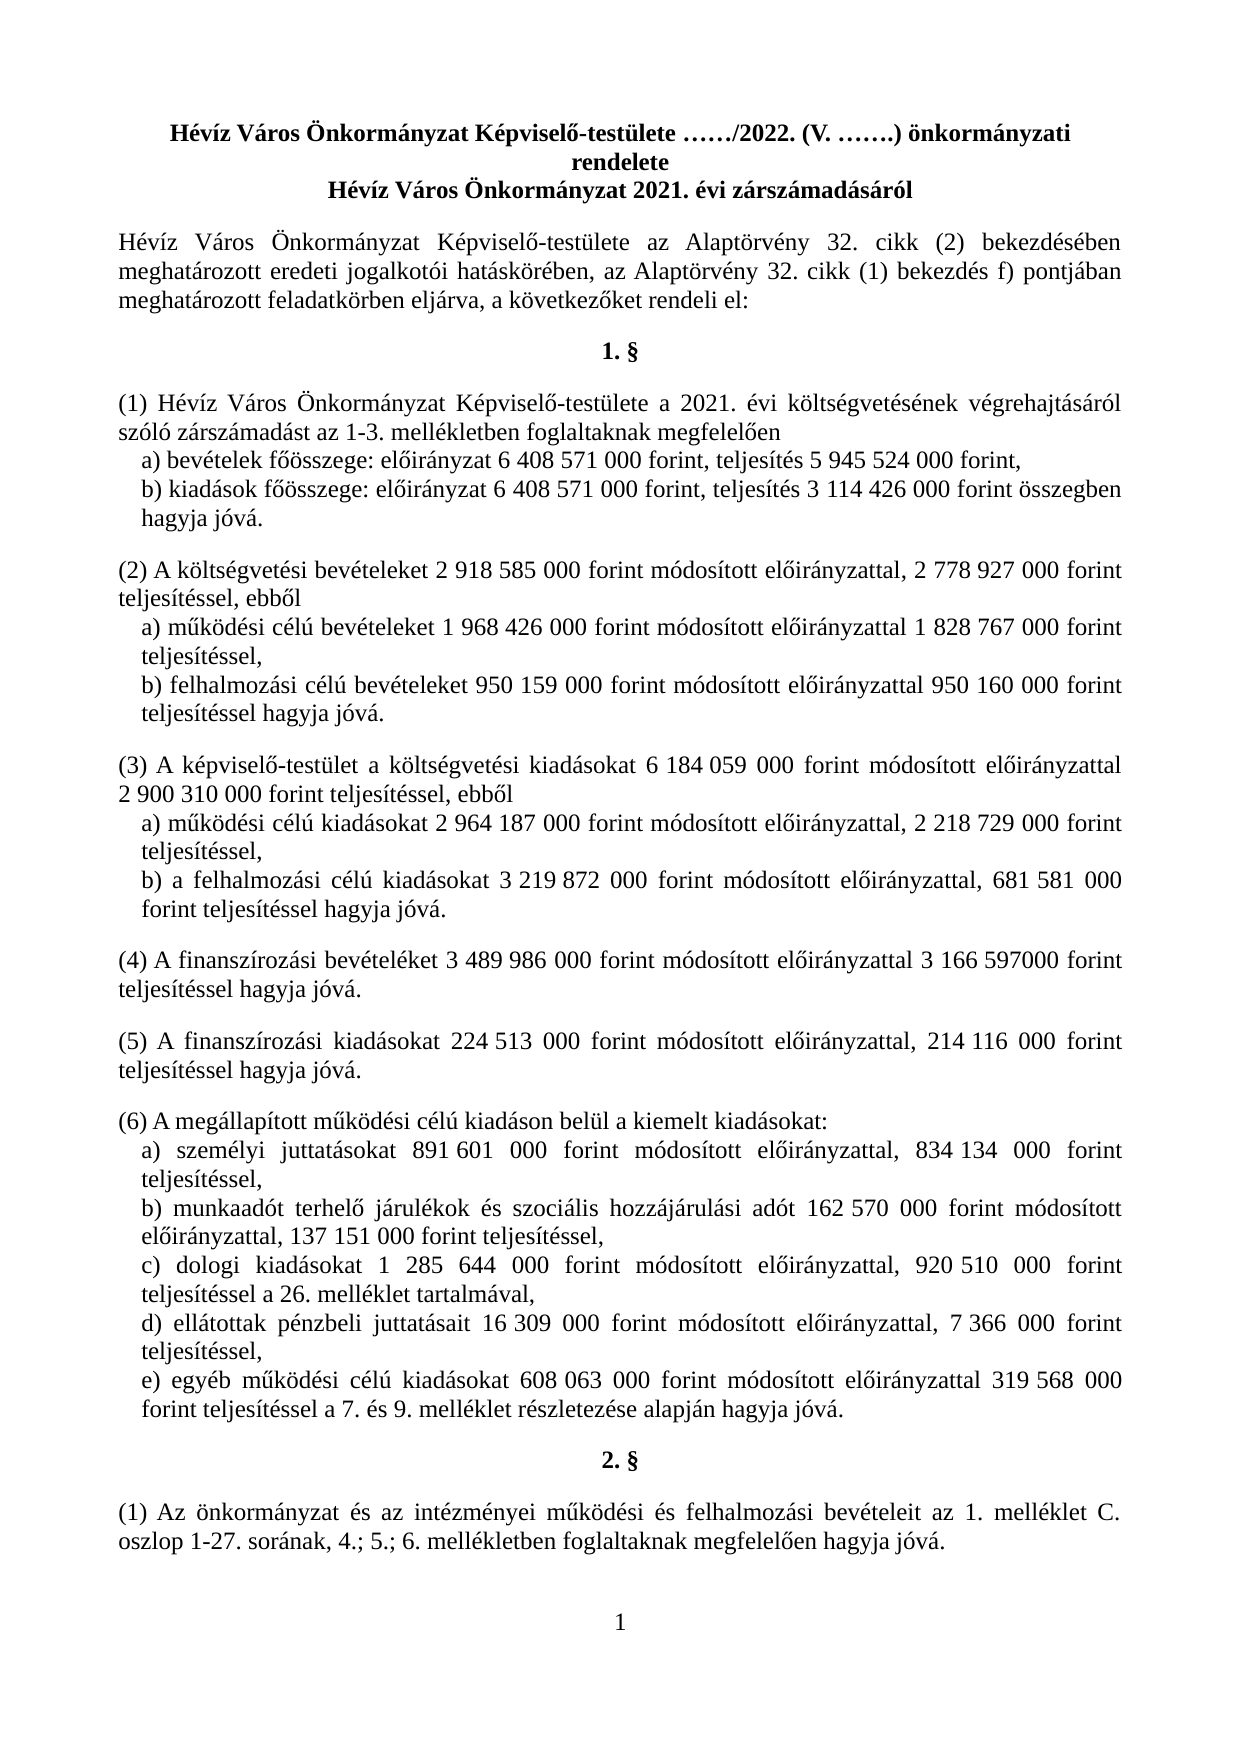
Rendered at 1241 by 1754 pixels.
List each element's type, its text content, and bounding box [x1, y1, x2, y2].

text b) kiadások főösszege: előirányzat 6 408 571 000 forint, teljesítés 3 114 426 000 forint összegben hagyja jóvá. [141, 474, 1122, 532]
text c) dologi kiadásokat 1 285 644 000 forint módosított előirányzattal, 920 510 000 forint teljesítéssel a 26. melléklet tartalmával, [141, 1250, 1122, 1308]
text b) felhalmozási célú bevételeket 950 159 000 forint módosított előirányzattal 950 160 000 forint teljesítéssel hagyja jóvá. [141, 670, 1122, 727]
text Hévíz Város Önkormányzat Képviselő-testülete az Alaptörvény 32. cikk (2) bekezdésében meghatározott eredeti jogalkotói hatáskörében, az Alaptörvény 32. cikk (1) bekezdés f) pontjában meghatározott feladatkörben eljárva, a következőket rendeli el: [118, 227, 1122, 313]
text a) bevételek főösszege: előirányzat 6 408 571 000 forint, teljesítés 5 945 524 000 forint, [141, 446, 1122, 474]
text b) a felhalmozási célú kiadásokat 3 219 872 000 forint módosított előirányzattal, 681 581 000 forint teljesítéssel hagyja jóvá. [141, 865, 1122, 923]
text e) egyéb működési célú kiadásokat 608 063 000 forint módosított előirányzattal 319 568 000 forint teljesítéssel a 7. és 9. melléklet részletezése alapján hagyja jóvá. [141, 1365, 1122, 1423]
text (4) A finanszírozási bevételéket 3 489 986 000 forint módosított előirányzattal 3 166 597000 forint teljesítéssel hagyja jóvá. [118, 946, 1122, 1003]
text Hévíz Város Önkormányzat 2021. évi zárszámadásáról [118, 176, 1122, 204]
text (1) Hévíz Város Önkormányzat Képviselő-testülete a 2021. évi költségvetésének végrehajtásáról szóló zárszámadást az 1-3. mellékletben foglaltaknak megfelelően [118, 388, 1122, 446]
text (1) Az önkormányzat és az intézményei működési és felhalmozási bevételeit az 1. melléklet C. oszlop 1-27. sorának, 4.; 5.; 6. mellékletben foglaltaknak megfelelően hagyja jóvá. [118, 1497, 1122, 1555]
text Hévíz Város Önkormányzat Képviselő-testülete ……/2022. (V. …….) önkormányzati rendelete [118, 118, 1122, 176]
text (5) A finanszírozási kiadásokat 224 513 000 forint módosított előirányzattal, 214 116 000 forint teljesítéssel hagyja jóvá. [118, 1026, 1122, 1083]
text b) munkaadót terhelő járulékok és szociális hozzájárulási adót 162 570 000 forint módosított előirányzattal, 137 151 000 forint teljesítéssel, [141, 1193, 1122, 1250]
text (3) A képviselő-testület a költségvetési kiadásokat 6 184 059 000 forint módosított előirányzattal 2 900 310 000 forint teljesítéssel, ebből [118, 750, 1122, 808]
text d) ellátottak pénzbeli juttatásait 16 309 000 forint módosított előirányzattal, 7 366 000 forint teljesítéssel, [141, 1308, 1122, 1365]
text (2) A költségvetési bevételeket 2 918 585 000 forint módosított előirányzattal, 2 778 927 000 forint teljesítéssel, ebből [118, 555, 1122, 612]
text 1. § [118, 336, 1122, 365]
text a) működési célú bevételeket 1 968 426 000 forint módosított előirányzattal 1 828 767 000 forint teljesítéssel, [141, 612, 1122, 670]
text a) működési célú kiadásokat 2 964 187 000 forint módosított előirányzattal, 2 218 729 000 forint teljesítéssel, [141, 808, 1122, 865]
text 2. § [118, 1446, 1122, 1474]
text a) személyi juttatásokat 891 601 000 forint módosított előirányzattal, 834 134 000 forint teljesítéssel, [141, 1135, 1122, 1193]
text (6) A megállapított működési célú kiadáson belül a kiemelt kiadásokat: [118, 1106, 1122, 1135]
